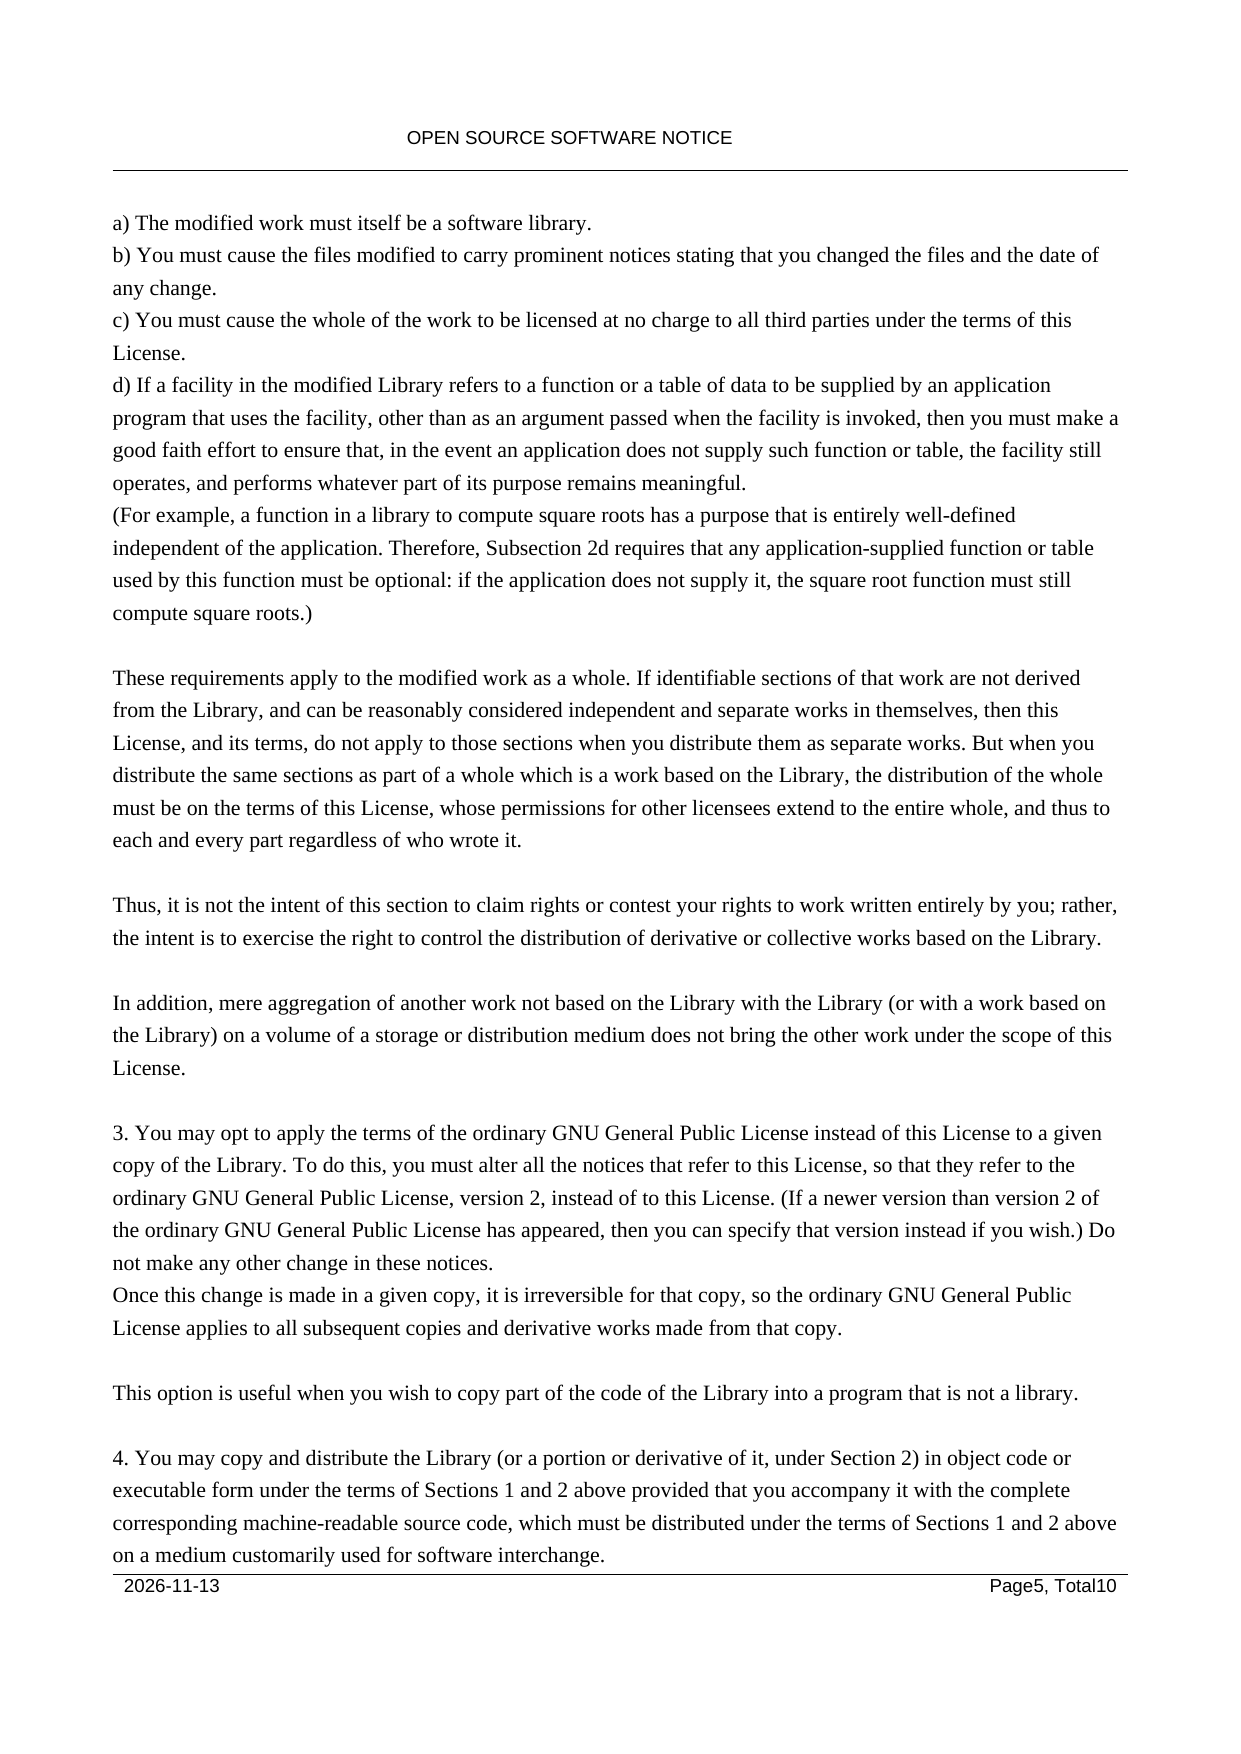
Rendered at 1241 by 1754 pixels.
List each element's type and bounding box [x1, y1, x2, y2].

text [112, 206, 1128, 1571]
